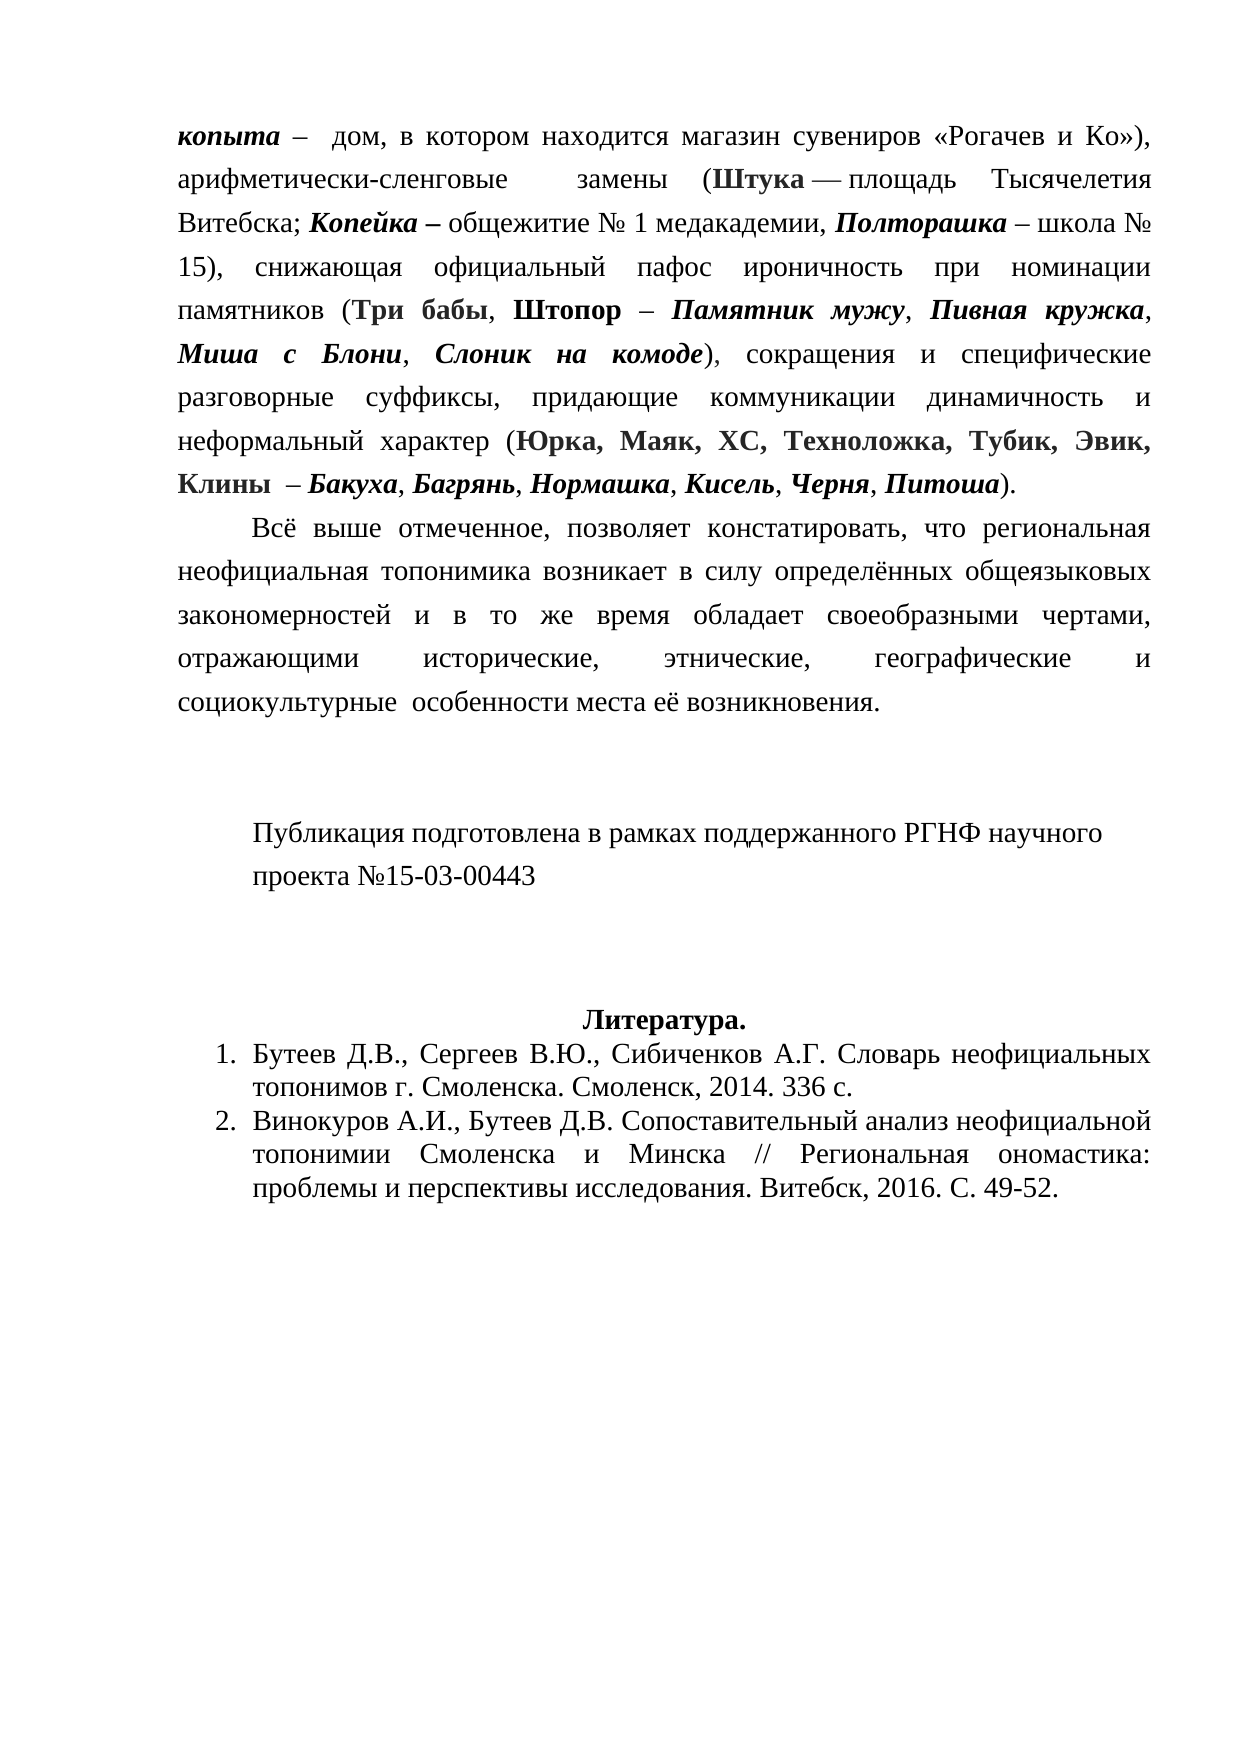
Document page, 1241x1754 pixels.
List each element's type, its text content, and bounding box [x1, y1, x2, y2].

list Бутеев Д.В., Сергеев В.Ю., Сибиченков А.Г. Словарь неофициальных топонимов г. Смоленска. Смоленск, 2014. 336 с. [215, 1036, 1152, 1103]
text Литература. [177, 1002, 1152, 1036]
list Публикация подготовлена в рамках поддержанного РГНФ научного проекта №15-03-00443 [252, 815, 1152, 892]
text Всё выше отмеченное, позволяет констатировать, что региональная неофициальная топонимика возникает в силу определённых общеязыковых закономерностей и в то же время обладает своеобразными чертами, отражающими исторические, этнические, географические и социокультурные особенности места её возникновения. [177, 510, 1152, 718]
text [177, 118, 1152, 500]
list Винокуров А.И., Бутеев Д.В. Сопоставительный анализ неофициальной топонимии Смоленска и Минска // Региональная ономастика: проблемы и перспективы исследования. Витебск, 2016. С. 49-52. [215, 1103, 1152, 1204]
